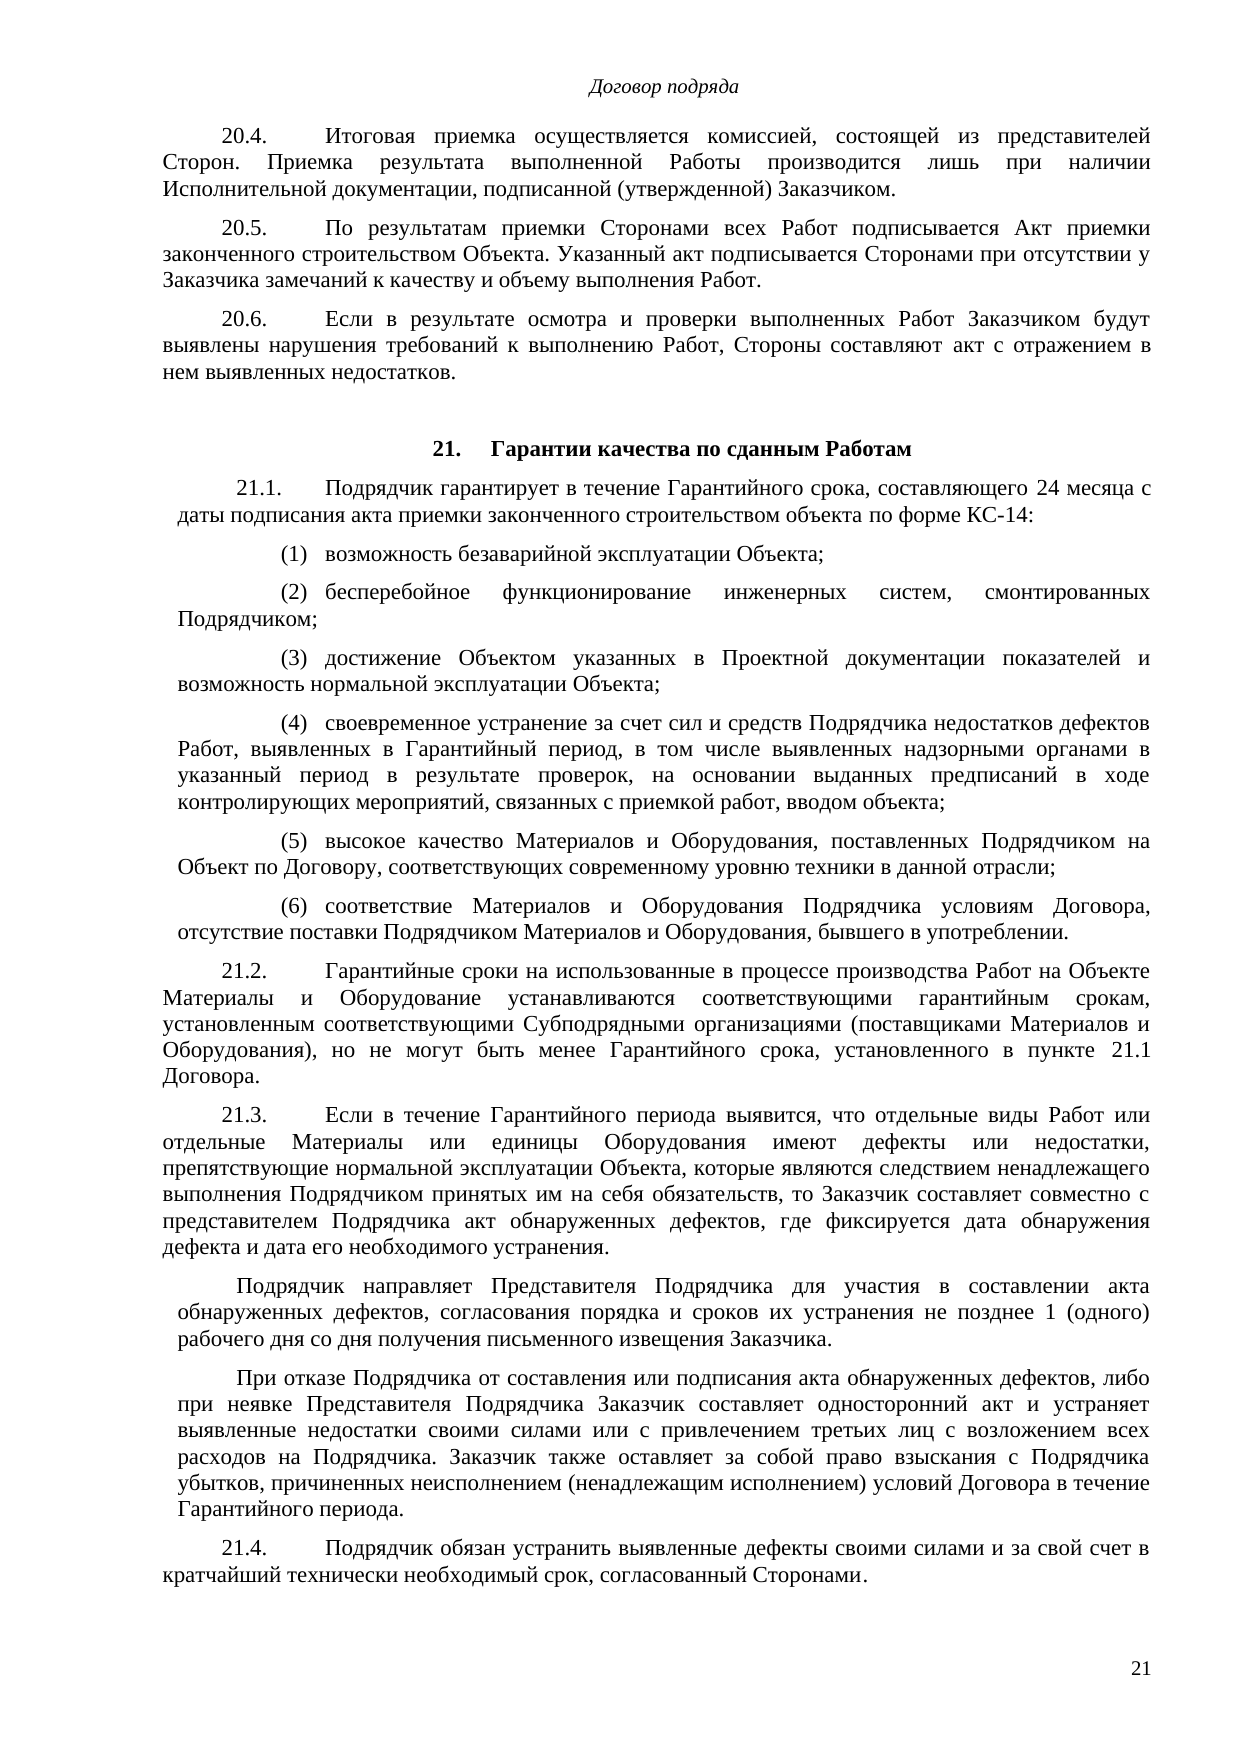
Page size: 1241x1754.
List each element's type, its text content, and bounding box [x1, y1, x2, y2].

text Итоговая приемка осуществляется комиссией, состоящей из представителей Сторон. Приемка результата выполненной Работы производится лишь при наличии Исполнительной документации, подписанной (утвержденной) Заказчиком. [162, 122, 1152, 201]
text Если в течение Гарантийного периода выявится, что отдельные виды Работ или отдельные Материалы или единицы Оборудования имеют дефекты или недостатки, препятствующие нормальной эксплуатации Объекта, которые являются следствием ненадлежащего выполнения Подрядчиком принятых им на себя обязательств, то Заказчик составляет совместно с представителем Подрядчика акт обнаруженных дефектов, где фиксируется дата обнаружения дефекта и дата его необходимого устранения. [162, 1101, 1152, 1259]
list При отказе Подрядчика от составления или подписания акта обнаруженных дефектов, либо при неявке Представителя Подрядчика Заказчик составляет односторонний акт и устраняет выявленные недостатки своими силами или с привлечением третьих лиц с возложением всех расходов на Подрядчика. Заказчик также оставляет за собой право взыскания с Подрядчика убытков, причиненных неисполнением (ненадлежащим исполнением) условий Договора в течение Гарантийного периода. [177, 1364, 1152, 1522]
text По результатам приемки Сторонами всех Работ подписывается Акт приемки законченного строительством Объекта. Указанный акт подписывается Сторонами при отсутствии у Заказчика замечаний к качеству и объему выполнения Работ. [162, 213, 1152, 293]
text достижение Объектом указанных в Проектной документации показателей и возможность нормальной эксплуатации Объекта; [177, 644, 1152, 696]
list Подрядчик направляет Представителя Подрядчика для участия в составлении акта обнаруженных дефектов, согласования порядка и сроков их устранения не позднее 1 (одного) рабочего дня со дня получения письменного извещения Заказчика. [177, 1272, 1152, 1351]
text Если в результате осмотра и проверки выполненных Работ Заказчиком будут выявлены нарушения требований к выполнению Работ, Стороны составляют акт с отражением в нем выявленных недостатков. [162, 305, 1152, 384]
text соответствие Материалов и Оборудования Подрядчика условиям Договора, отсутствие поставки Подрядчиком Материалов и Оборудования, бывшего в употреблении. [177, 892, 1152, 945]
text Гарантийные сроки на использованные в процессе производства Работ на Объекте Материалы и Оборудование устанавливаются соответствующими гарантийным срокам, установленным соответствующими Субподрядными организациями (поставщиками Материалов и Оборудования), но не могут быть менее Гарантийного срока, установленного в пункте 21.1 Договора. [162, 957, 1152, 1089]
text бесперебойное функционирование инженерных систем, смонтированных Подрядчиком; [177, 578, 1152, 631]
text Подрядчик гарантирует в течение Гарантийного срока, составляющего 24 месяца с даты подписания акта приемки законченного строительством объекта по форме КС-14: [177, 474, 1152, 527]
text Гарантии качества по сданным Работам [177, 436, 1152, 462]
text возможность безаварийной эксплуатации Объекта; [177, 539, 1152, 566]
text своевременное устранение за счет сил и средств Подрядчика недостатков дефектов Работ, выявленных в Гарантийный период, в том числе выявленных надзорными органами в указанный период в результате проверок, на основании выданных предписаний в ходе контролирующих мероприятий, связанных с приемкой работ, вводом объекта; [177, 709, 1152, 814]
text Подрядчик обязан устранить выявленные дефекты своими силами и за свой счет в кратчайший технически необходимый срок, согласованный Сторонами. [162, 1534, 1152, 1587]
text высокое качество Материалов и Оборудования, поставленных Подрядчиком на Объект по Договору, соответствующих современному уровню техники в данной отрасли; [177, 827, 1152, 879]
